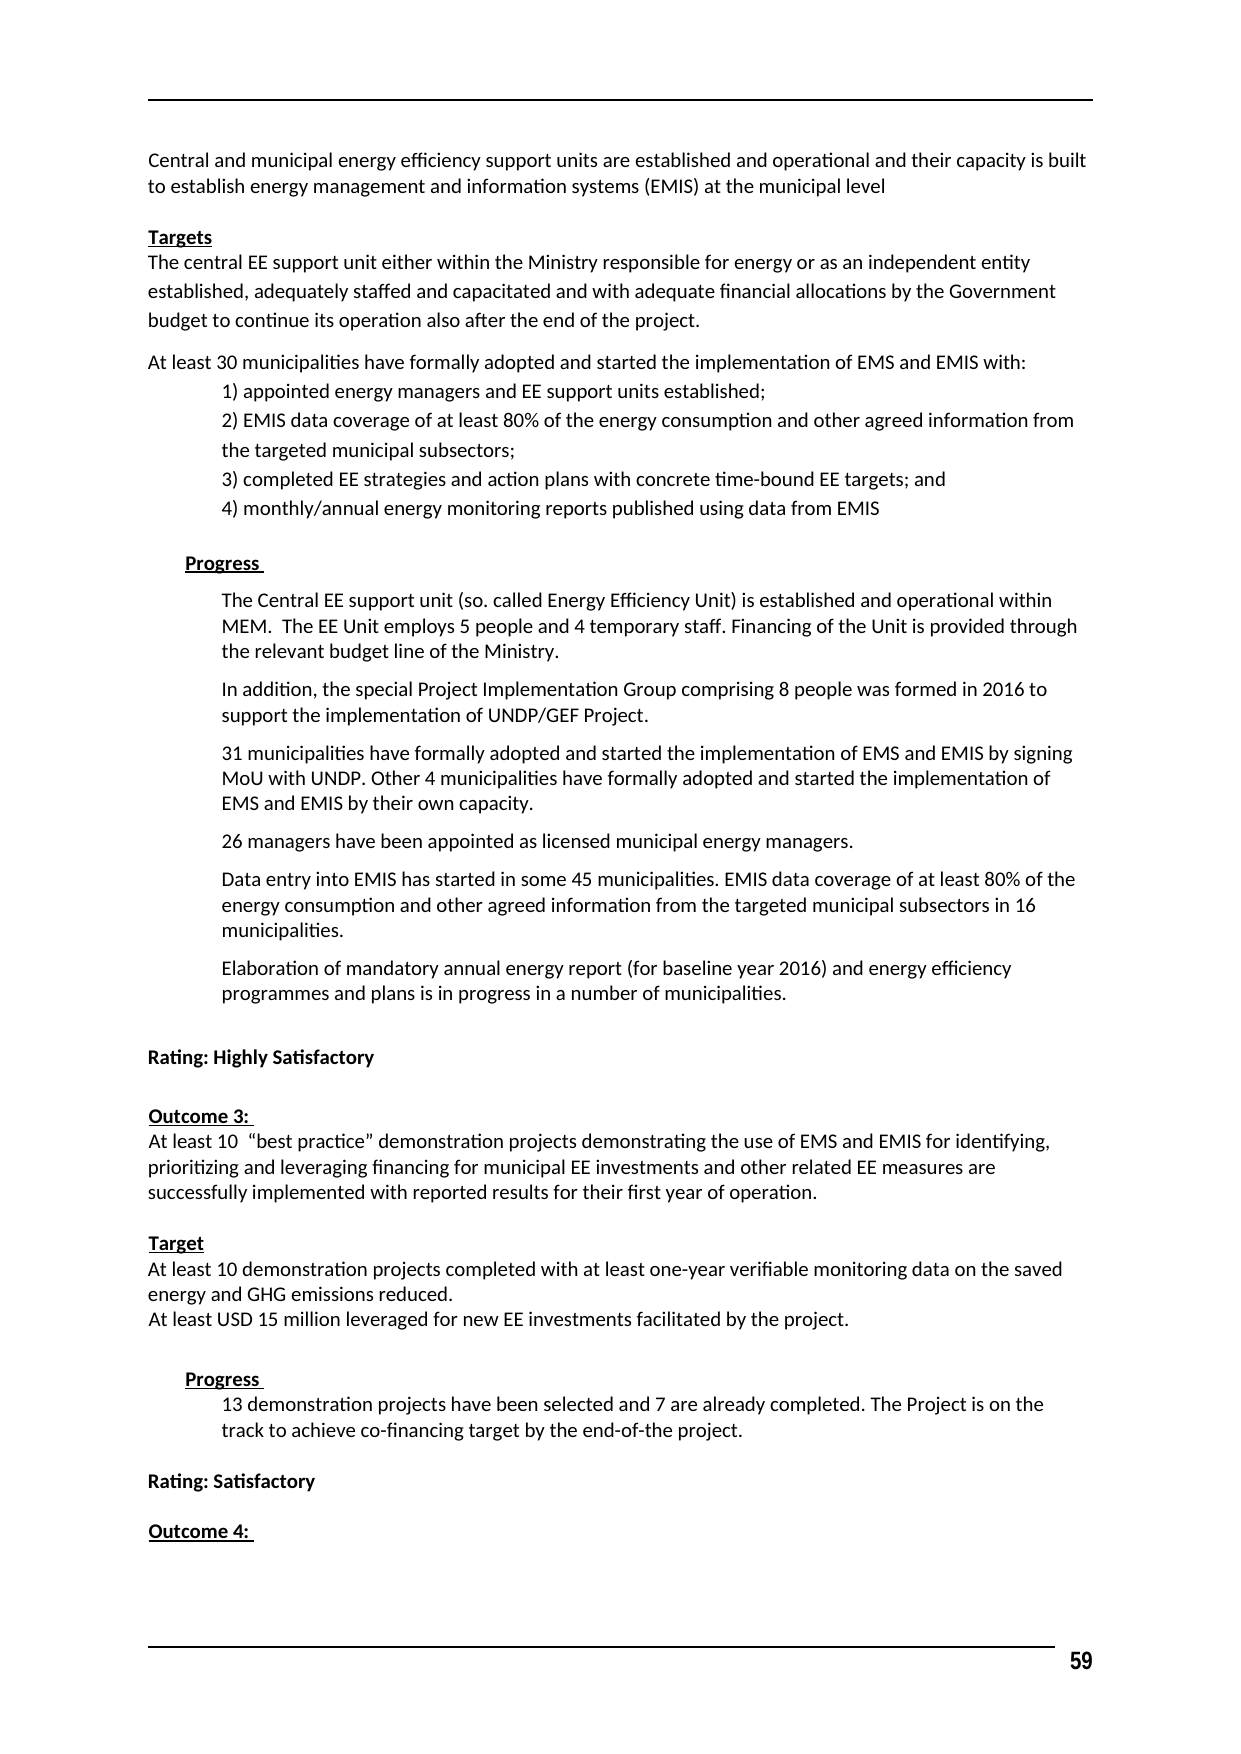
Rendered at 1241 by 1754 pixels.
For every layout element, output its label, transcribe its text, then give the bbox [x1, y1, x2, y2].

text At least 10 demonstration projects completed with at least one-year verifiable monitoring data on the saved energy and GHG emissions reduced. [148, 1256, 1093, 1307]
text Data entry into EMIS has started in some 45 municipalities. EMIS data coverage of at least 80% of the energy consumption and other agreed information from the targeted municipal subsectors in 16 municipalities. [221, 866, 1093, 943]
text In addition, the special Project Implementation Group comprising 8 people was formed in 2016 to support the implementation of UNDP/GEF Project. [221, 676, 1093, 727]
text At least 10 “best practice” demonstration projects demonstrating the use of EMS and EMIS for identifying, prioritizing and leveraging financing for municipal EE investments and other related EE measures are successfully implemented with reported results for their first year of operation. [148, 1129, 1093, 1205]
text At least USD 15 million leveraged for new EE investments facilitated by the project. [148, 1307, 1093, 1332]
text Progress [185, 550, 1093, 575]
text Rating: Satisfactory [148, 1468, 1093, 1493]
text The Central EE support unit (so. called Energy Efficiency Unit) is established and operational within MEM. The EE Unit employs 5 people and 4 temporary staff. Financing of the Unit is provided through the relevant budget line of the Ministry. [221, 588, 1093, 664]
text At least 30 municipalities have formally adopted and started the implementation of EMS and EMIS with: [148, 349, 1093, 375]
text 2) EMIS data coverage of at least 80% of the energy consumption and other agreed information from the targeted municipal subsectors; [221, 408, 1093, 462]
text 13 demonstration projects have been selected and 7 are already completed. The Project is on the track to achieve co-financing target by the end-of-the project. [221, 1392, 1053, 1442]
text 31 municipalities have formally adopted and started the implementation of EMS and EMIS by signing MoU with UNDP. Other 4 municipalities have formally adopted and started the implementation of EMS and EMIS by their own capacity. [221, 740, 1093, 816]
text Elaboration of mandatory annual energy report (for baseline year 2016) and energy efficiency programmes and plans is in progress in a number of municipalities. [221, 955, 1093, 1006]
text Outcome 4: [148, 1519, 1093, 1544]
text Target [148, 1230, 1093, 1256]
text 4) monthly/annual energy monitoring reports published using data from EMIS [221, 495, 1093, 521]
text Central and municipal energy efficiency support units are established and operational and their capacity is built to establish energy management and information systems (EMIS) at the municipal level [148, 148, 1093, 198]
text Targets [148, 224, 1093, 249]
text Progress [185, 1366, 1093, 1392]
text Rating: Highly Satisfactory [148, 1044, 1093, 1069]
text 26 managers have been appointed as licensed municipal energy managers. [221, 828, 1093, 854]
text 3) completed EE strategies and action plans with concrete time-bound EE targets; and [221, 466, 1093, 491]
text The central EE support unit either within the Ministry responsible for energy or as an independent entity established, adequately staffed and capacitated and with adequate financial allocations by the Government budget to continue its operation also after the end of the project. [148, 249, 1093, 333]
text 1) appointed energy managers and EE support units established; [221, 378, 1093, 404]
text Outcome 3: [148, 1103, 1093, 1129]
